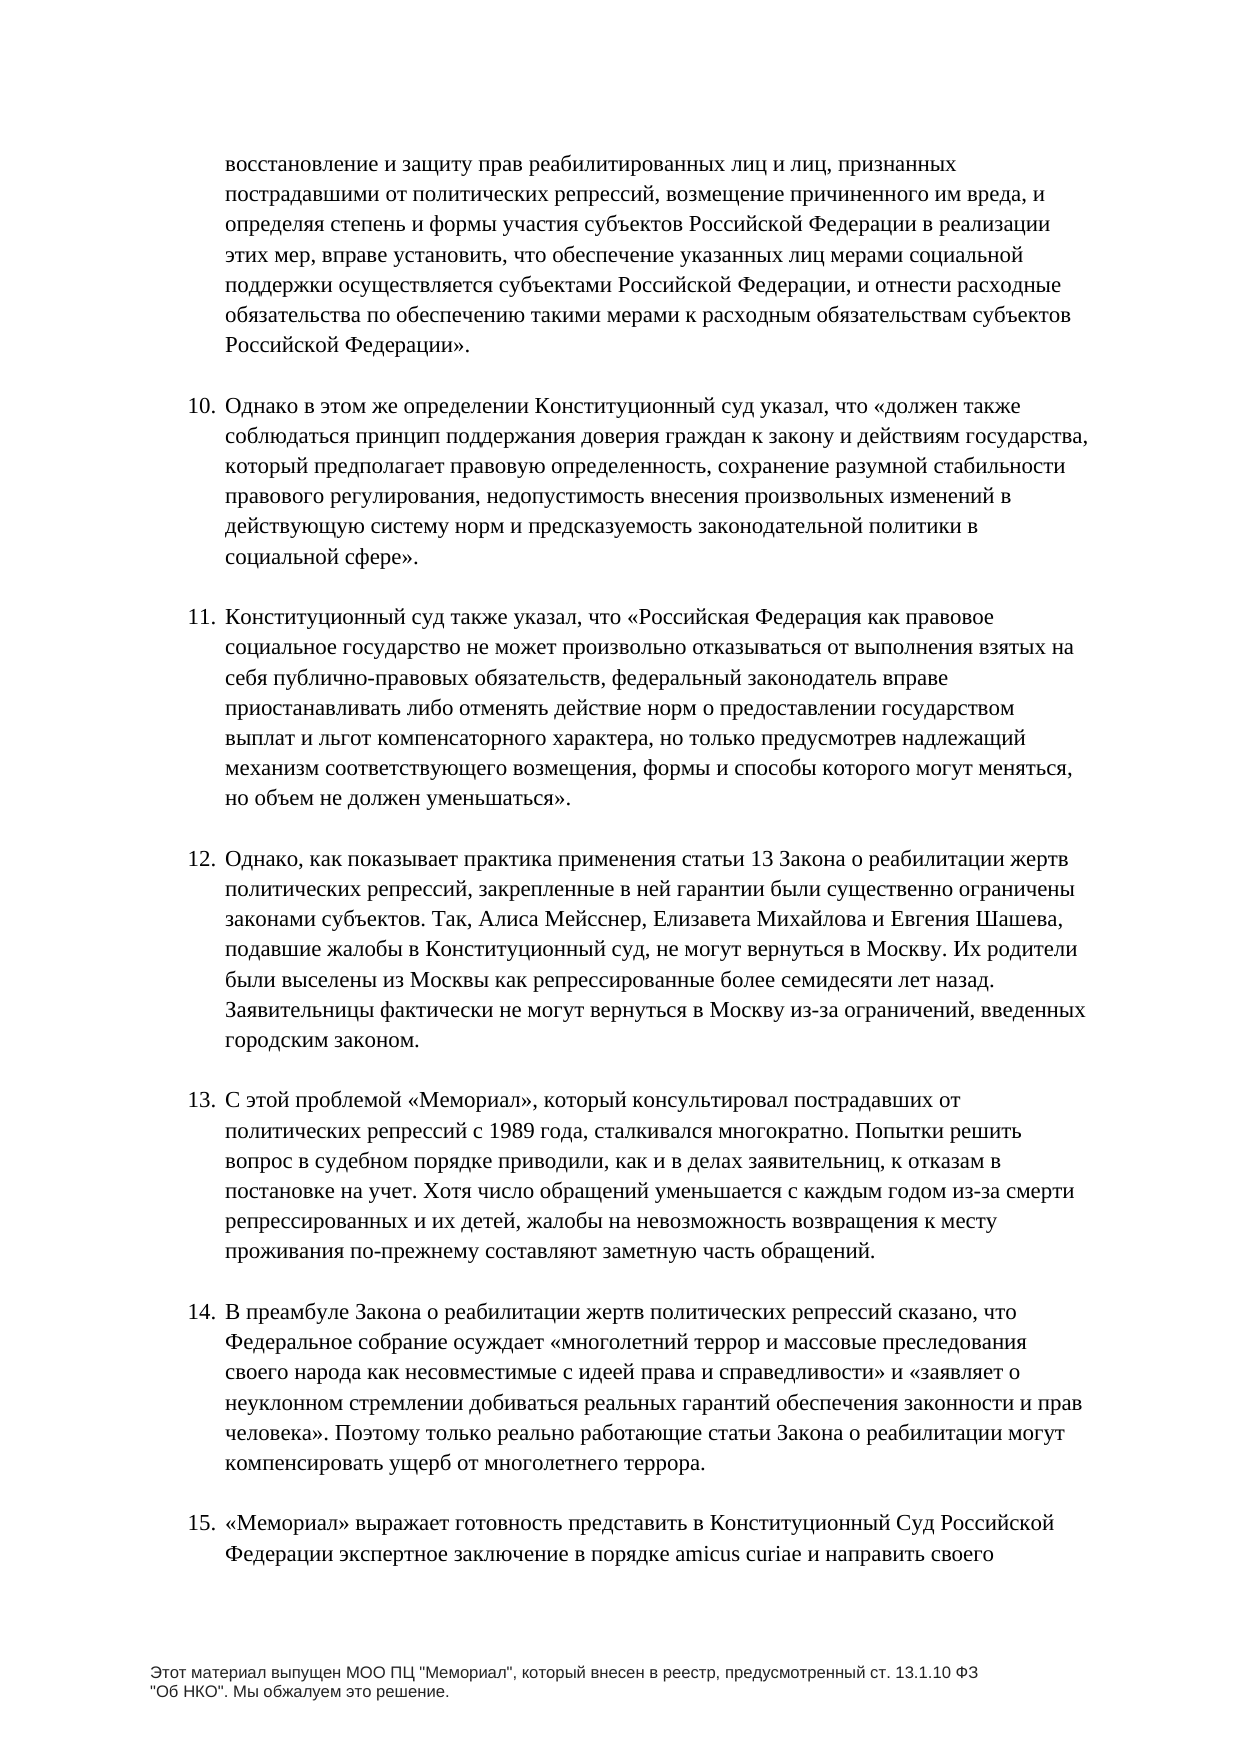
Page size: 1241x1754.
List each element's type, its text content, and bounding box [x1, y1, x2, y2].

list С этой проблемой «Мемориал», который консультировал пострадавших от политических репрессий с 1989 года, сталкивался многократно. Попытки решить вопрос в судебном порядке приводили, как и в делах заявительниц, к отказам в постановке на учет. Хотя число обращений уменьшается с каждым годом из-за смерти репрессированных и их детей, жалобы на невозможность возвращения к месту проживания по-прежнему составляют заметную часть обращений. [187, 1086, 1090, 1264]
list Однако, как показывает практика применения статьи 13 Закона о реабилитации жертв политических репрессий, закрепленные в ней гарантии были существенно ограничены законами субъектов. Так, Алиса Мейсснер, Елизавета Михайлова и Евгения Шашева, подавшие жалобы в Конституционный суд, не могут вернуться в Москву. Их родители были выселены из Москвы как репрессированные более семидесяти лет назад. Заявительницы фактически не могут вернуться в Москву из-за ограничений, введенных городским законом. [187, 845, 1090, 1052]
list В преамбуле Закона о реабилитации жертв политических репрессий сказано, что Федеральное собрание осуждает «многолетний террор и массовые преследования своего народа как несовместимые с идеей права и справедливости» и «заявляет о неуклонном стремлении добиваться реальных гарантий обеспечения законности и прав человека». Поэтому только реально работающие статьи Закона о реабилитации могут компенсировать ущерб от многолетнего террора. [187, 1298, 1090, 1475]
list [187, 150, 1090, 358]
list Однако в этом же определении Конституционный суд указал, что «должен также соблюдаться принцип поддержания доверия граждан к закону и действиям государства, который предполагает правовую определенность, сохранение разумной стабильности правового регулирования, недопустимость внесения произвольных изменений в действующую систему норм и предсказуемость законодательной политики в социальной сфере». [187, 392, 1090, 569]
list Конституционный суд также указал, что «Российская Федерация как правовое социальное государство не может произвольно отказываться от выполнения взятых на себя публично-правовых обязательств, федеральный законодатель вправе приостанавливать либо отменять действие норм о предоставлении государством выплат и льгот компенсаторного характера, но только предусмотрев надлежащий механизм соответствующего возмещения, формы и способы которого могут меняться, но объем не должен уменьшаться». [187, 603, 1090, 811]
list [187, 1509, 1090, 1566]
